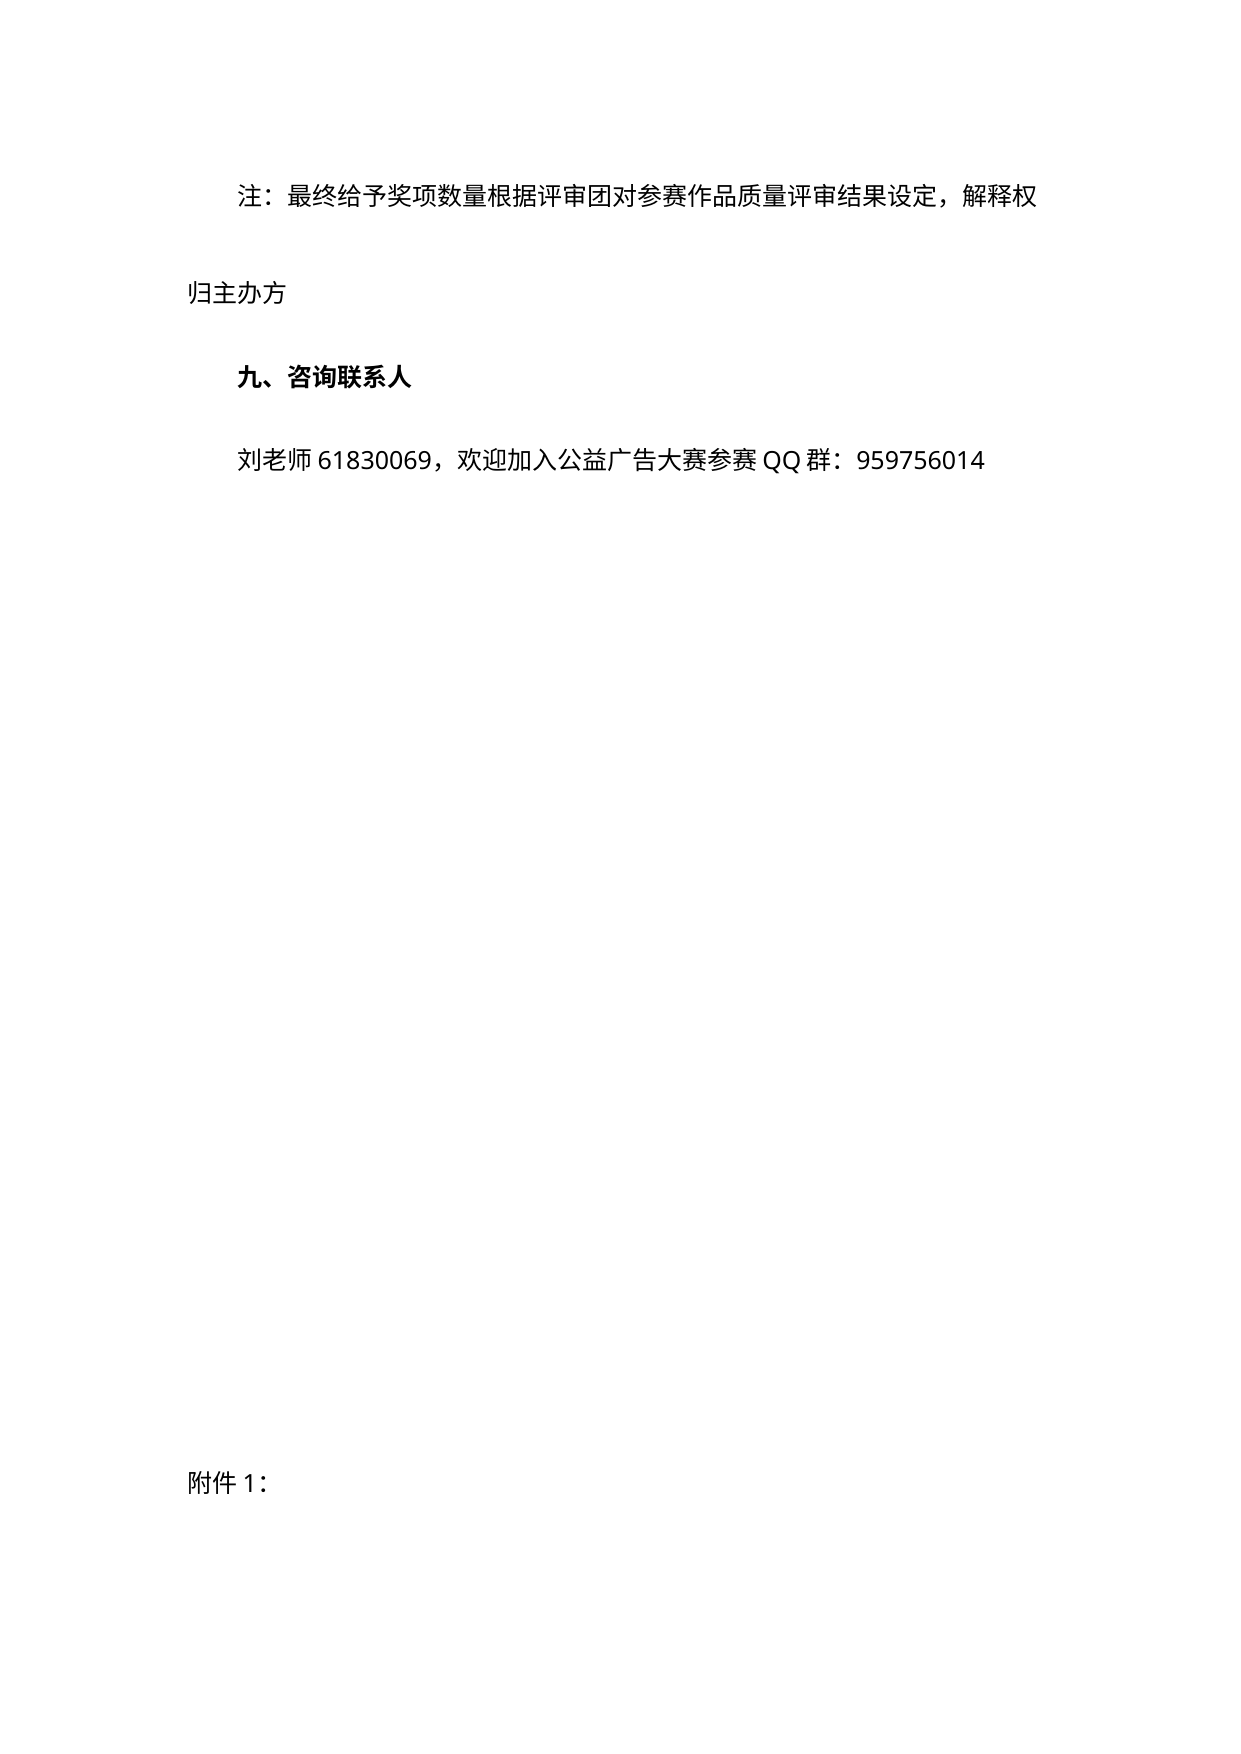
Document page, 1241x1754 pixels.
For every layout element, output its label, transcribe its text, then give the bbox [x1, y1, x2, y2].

text 附件1： [187, 1449, 1053, 1514]
text 刘老师61830069，欢迎加入公益广告大赛参赛QQ群：959756014 [187, 426, 1053, 491]
text 注：最终给予奖项数量根据评审团对参赛作品质量评审结果设定，解释权归主办方 [187, 162, 1053, 324]
text 九、咨询联系人 [187, 343, 1053, 408]
